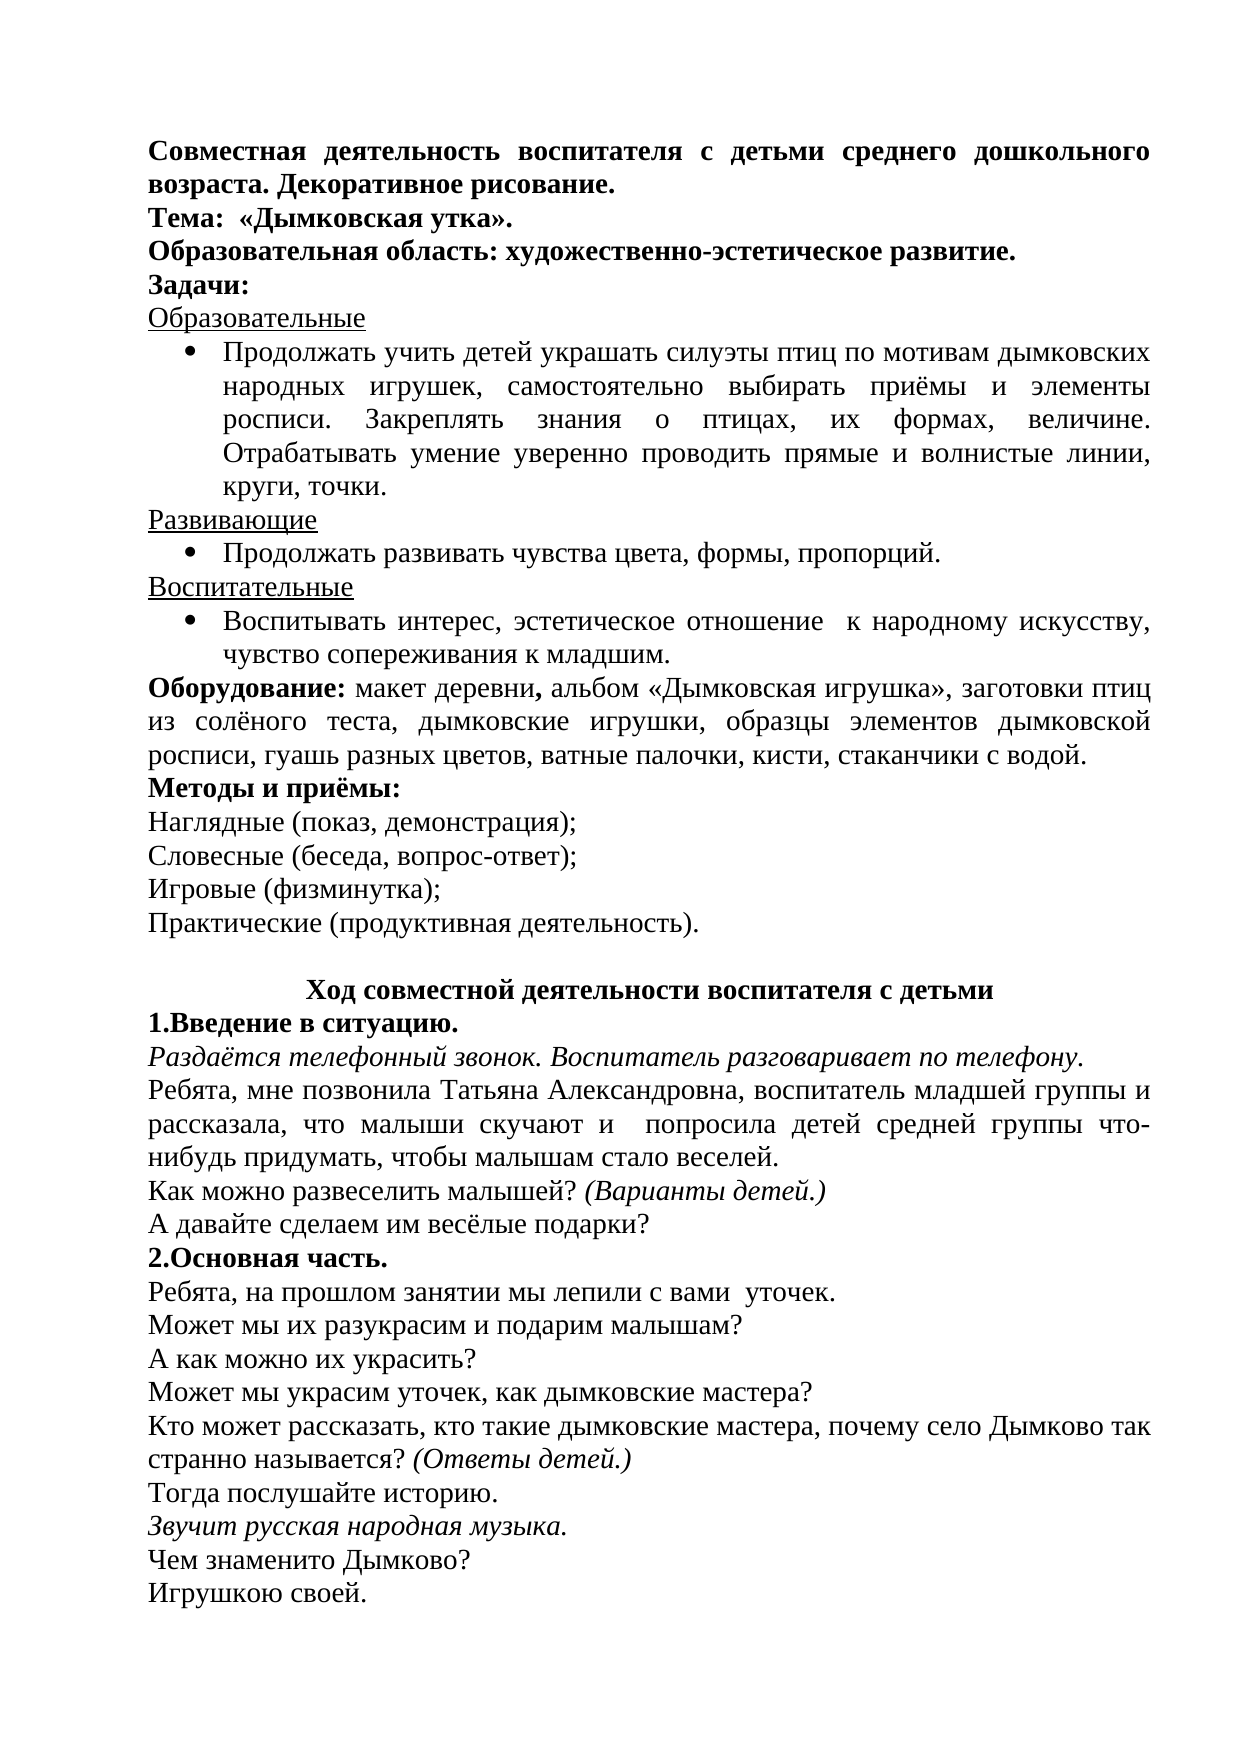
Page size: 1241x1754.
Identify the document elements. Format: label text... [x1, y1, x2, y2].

text 2.Основная часть. [148, 1240, 1152, 1274]
text Кто может рассказать, кто такие дымковские мастера, почему село Дымково так странно называется? (Ответы детей.) [148, 1408, 1152, 1475]
text Ход совместной деятельности воспитателя с детьми [148, 972, 1152, 1005]
text 1.Введение в ситуацию. [148, 1005, 1152, 1039]
text Игровые (физминутка); [148, 871, 1152, 905]
text Образовательная область: художественно-эстетическое развитие. [148, 233, 1152, 267]
text Тогда послушайте историю. [148, 1475, 1152, 1508]
text Словесные (беседа, вопрос-ответ); [148, 838, 1152, 871]
list Воспитывать интерес, эстетическое отношение к народному искусству, чувство сопереживания к младшим. [185, 603, 1152, 670]
text Оборудование: макет деревни, альбом «Дымковская игрушка», заготовки птиц из солёного теста, дымковские игрушки, образцы элементов дымковской росписи, гуашь разных цветов, ватные палочки, кисти, стаканчики с водой. [148, 670, 1152, 771]
text Методы и приёмы: [148, 771, 1152, 804]
text Может мы украсим уточек, как дымковские мастера? [148, 1374, 1152, 1408]
text Раздаётся телефонный звонок. Воспитатель разговаривает по телефону. [148, 1039, 1152, 1072]
text Практические (продуктивная деятельность). [148, 905, 1152, 938]
text Чем знаменито Дымково? [148, 1542, 1152, 1576]
text Воспитательные [148, 569, 1152, 603]
text Игрушкою своей. [148, 1576, 1152, 1609]
text Развивающие [148, 502, 1152, 536]
text Может мы их разукрасим и подарим малышам? [148, 1307, 1152, 1341]
text Совместная деятельность воспитателя с детьми среднего дошкольного возраста. Декоративное рисование. [148, 133, 1152, 200]
text Ребята, мне позвонила Татьяна Александровна, воспитатель младшей группы и рассказала, что малыши скучают и попросила детей средней группы что-нибудь придумать, чтобы малышам стало веселей. [148, 1072, 1152, 1173]
text Наглядные (показ, демонстрация); [148, 804, 1152, 838]
text Звучит русская народная музыка. [148, 1508, 1152, 1542]
text Задачи: [148, 267, 1152, 301]
text Ребята, на прошлом занятии мы лепили с вами уточек. [148, 1274, 1152, 1307]
list Продолжать развивать чувства цвета, формы, пропорций. [185, 536, 1152, 569]
list Продолжать учить детей украшать силуэты птиц по мотивам дымковских народных игрушек, самостоятельно выбирать приёмы и элементы росписи. Закреплять знания о птицах, их формах, величине. Отрабатывать умение уверенно проводить прямые и волнистые линии, круги, точки. [185, 334, 1152, 502]
text Образовательные [148, 301, 1152, 334]
text А как можно их украсить? [148, 1341, 1152, 1374]
text А давайте сделаем им весёлые подарки? [148, 1207, 1152, 1240]
text Тема: «Дымковская утка». [148, 200, 1152, 233]
text Как можно развеселить малышей? (Варианты детей.) [148, 1173, 1152, 1207]
